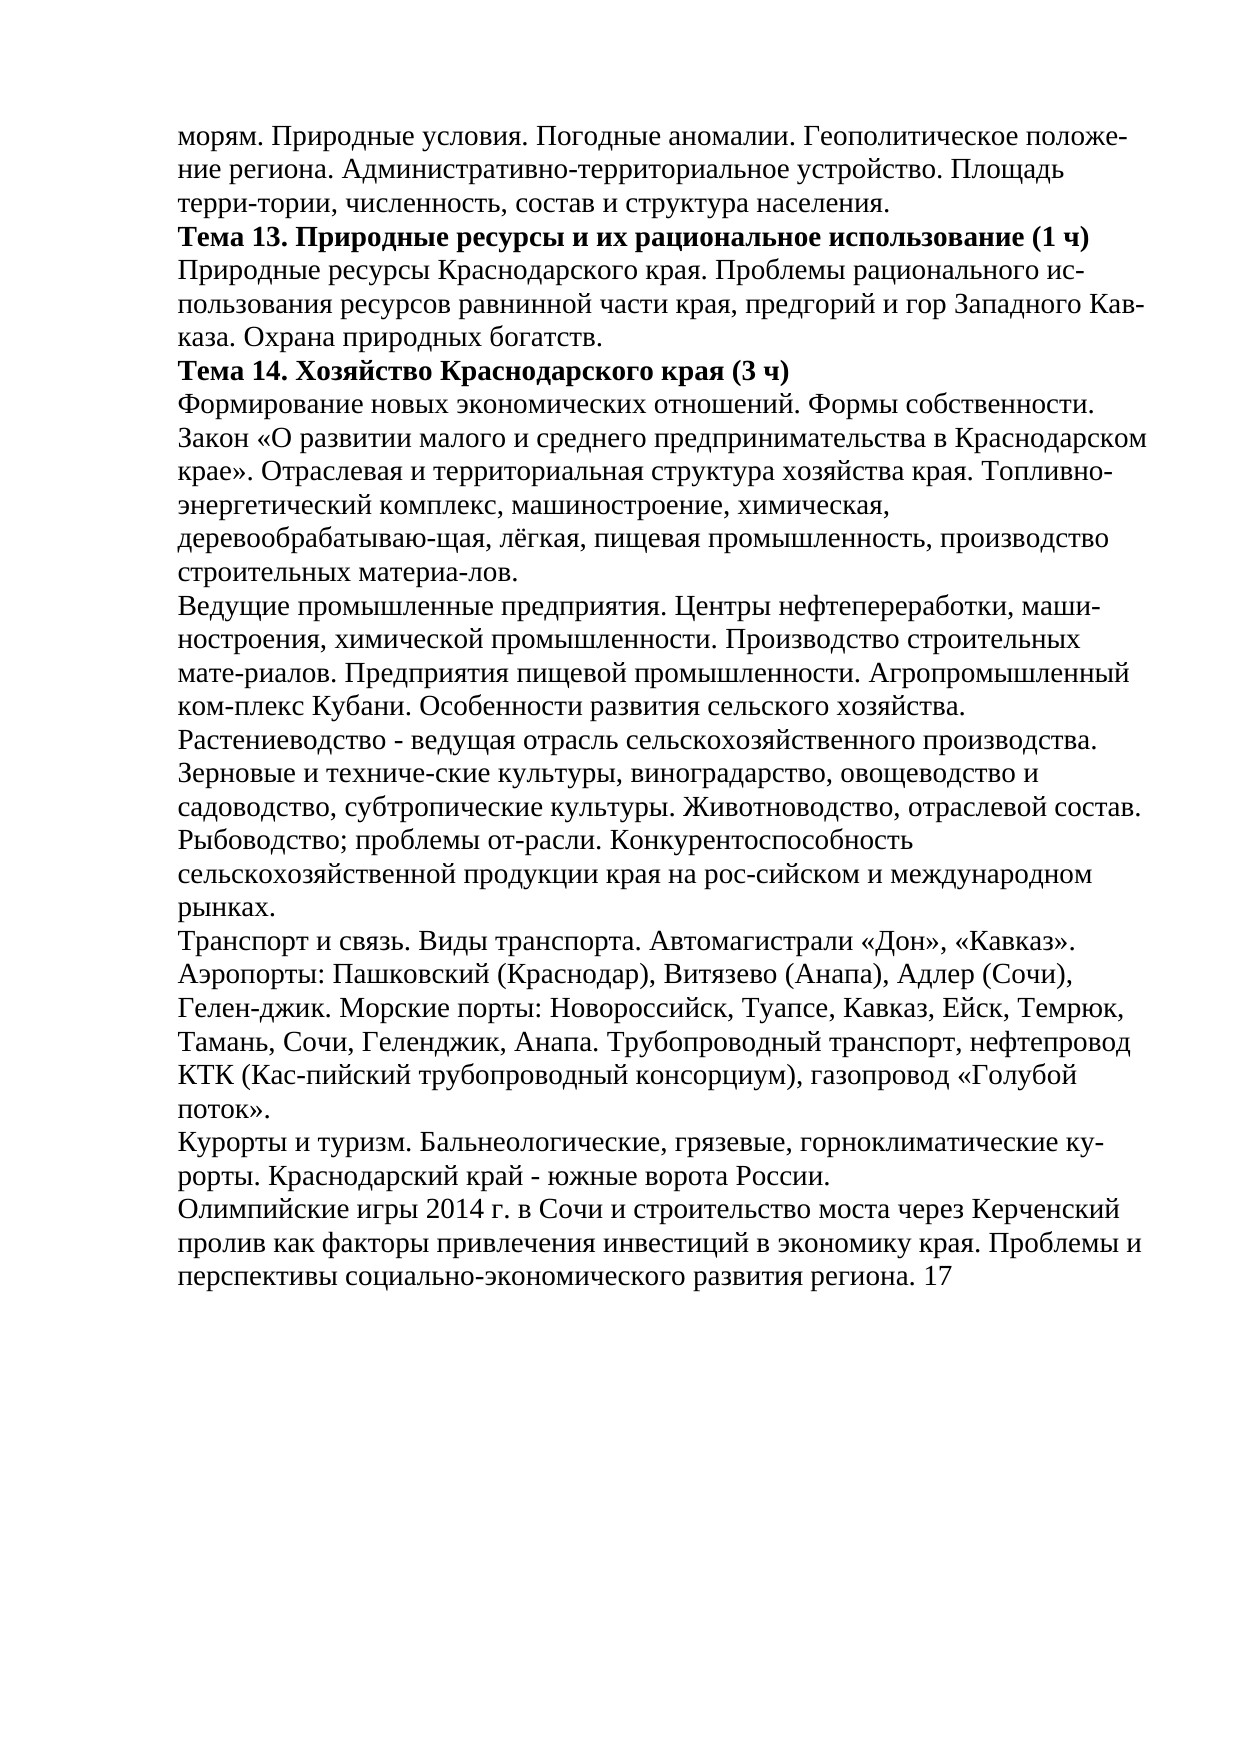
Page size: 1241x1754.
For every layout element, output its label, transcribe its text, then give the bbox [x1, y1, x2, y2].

text морям. Природные условия. Погодные аномалии. Геополитическое положе-ние региона. Административно-территориальное устройство. Площадь терри-тории, численность, состав и структура населения. [177, 118, 1152, 219]
text Курорты и туризм. Бальнеологические, грязевые, горноклиматические ку-рорты. Краснодарский край - южные ворота России. [177, 1124, 1152, 1191]
text Олимпийские игры 2014 г. в Сочи и строительство моста через Керченский пролив как факторы привлечения инвестиций в экономику края. Проблемы и перспективы социально-экономического развития региона. 17 [177, 1191, 1152, 1292]
text Тема 13. Природные ресурсы и их рациональное использование (1 ч) [177, 219, 1152, 252]
text Природные ресурсы Краснодарского края. Проблемы рационального ис-пользования ресурсов равнинной части края, предгорий и гор Западного Кав-каза. Охрана природных богатств. [177, 252, 1152, 353]
text Формирование новых экономических отношений. Формы собственности. Закон «О развитии малого и среднего предпринимательства в Краснодарском крае». Отраслевая и территориальная структура хозяйства края. Топливно-энергетический комплекс, машиностроение, химическая, деревообрабатываю-щая, лёгкая, пищевая промышленность, производство строительных материа-лов. [177, 386, 1152, 588]
text Транспорт и связь. Виды транспорта. Автомагистрали «Дон», «Кавказ». Аэропорты: Пашковский (Краснодар), Витязево (Анапа), Адлер (Сочи), Гелен-джик. Морские порты: Новороссийск, Туапсе, Кавказ, Ейск, Темрюк, Тамань, Сочи, Геленджик, Анапа. Трубопроводный транспорт, нефтепровод КТК (Кас-пийский трубопроводный консорциум), газопровод «Голубой поток». [177, 923, 1152, 1124]
text Ведущие промышленные предприятия. Центры нефтепереработки, маши-ностроения, химической промышленности. Производство строительных мате-риалов. Предприятия пищевой промышленности. Агропромышленный ком-плекс Кубани. Особенности развития сельского хозяйства. Растениеводство - ведущая отрасль сельскохозяйственного производства. Зерновые и техниче-ские культуры, виноградарство, овощеводство и садоводство, субтропические культуры. Животноводство, отраслевой состав. Рыбоводство; проблемы от-расли. Конкурентоспособность сельскохозяйственной продукции края на рос-сийском и международном рынках. [177, 588, 1152, 923]
text Тема 14. Хозяйство Краснодарского края (3 ч) [177, 353, 1152, 386]
